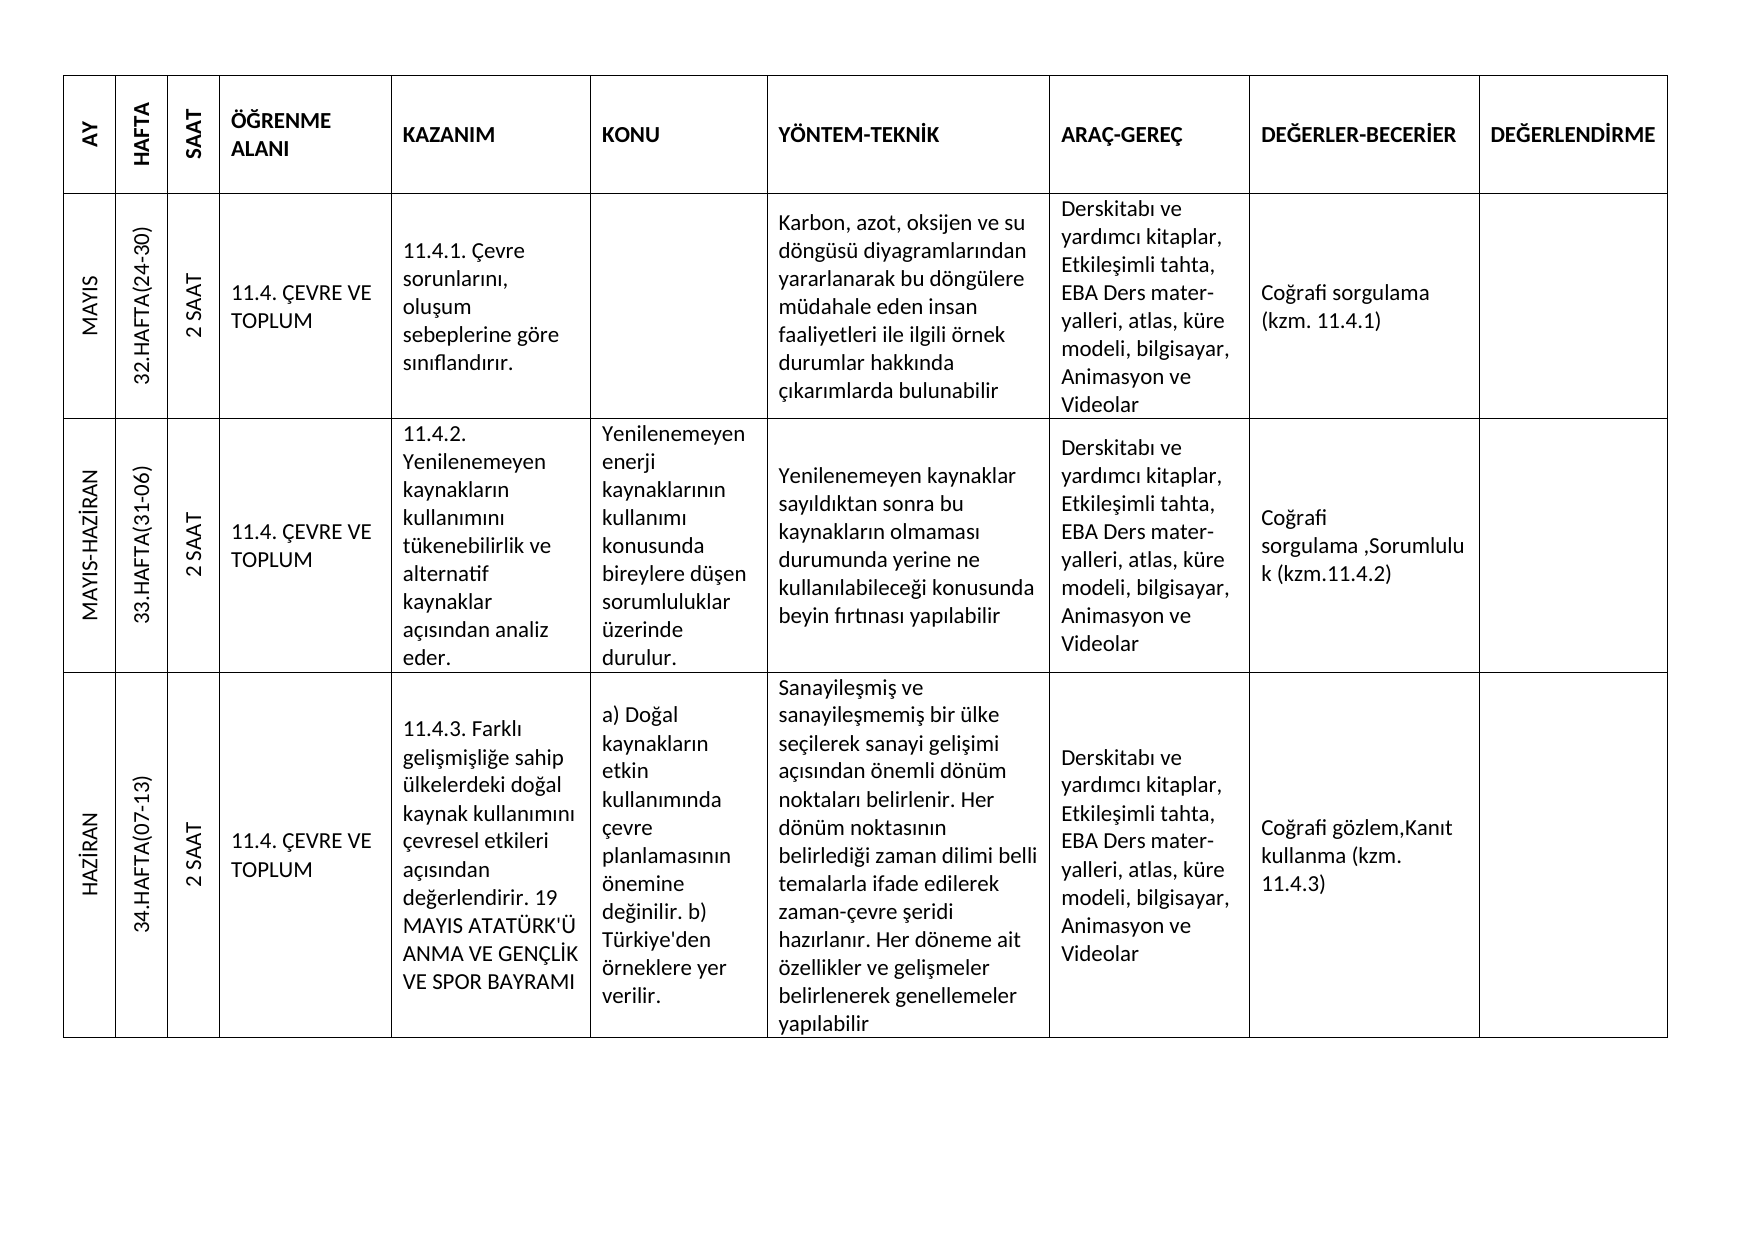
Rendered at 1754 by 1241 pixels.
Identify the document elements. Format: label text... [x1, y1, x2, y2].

table_cell [1480, 419, 1667, 672]
table_header SAAT [168, 76, 219, 193]
table_cell Sanayileşmiş ve sanayileşmemiş bir ülke seçilerek sanayi gelişimi açısından önemli dönüm noktaları belirlenir. Her dönüm noktasının belirlediği zaman dilimi belli temalarla ifade edilerek zaman-çevre şeridi hazırlanır. Her döneme ait özellikler ve gelişmeler belirlenerek genellemeler yapılabilir [768, 673, 1049, 1037]
table_cell 2 SAAT [168, 419, 219, 672]
table_cell HAZİRAN [64, 673, 115, 1037]
table_header ÖĞRENME ALANI [220, 76, 391, 193]
table_header KAZANIM [392, 76, 590, 193]
table_cell 33.HAFTA(31-06) [116, 419, 167, 672]
table_header DEĞERLER-BECERİER [1250, 76, 1479, 193]
table_header DEĞERLENDİRME [1480, 76, 1667, 193]
table_header HAFTA [116, 76, 167, 193]
table_cell MAYIS-HAZİRAN [64, 419, 115, 672]
table_cell Coğrafi gözlem,Kanıt kullanma (kzm. 11.4.3) [1250, 673, 1479, 1037]
table_cell Karbon, azot, oksijen ve su döngüsü diyagramlarından yararlanarak bu döngülere müdahale eden insan faaliyetleri ile ilgili örnek durumlar hakkında çıkarımlarda bulunabilir [768, 194, 1049, 418]
table_cell Coğrafi sorgulama ,Sorumluluk (kzm.11.4.2) [1250, 419, 1479, 672]
table_cell 11.4. ÇEVRE VE TOPLUM [220, 194, 391, 418]
table_cell 34.HAFTA(07-13) [116, 673, 167, 1037]
table_cell 11.4.2. Yenilenemeyen kaynakların kullanımını tükenebilirlik ve alternatif kaynaklar açısından analiz eder. [392, 419, 590, 672]
table_header YÖNTEM-TEKNİK [768, 76, 1049, 193]
table_cell [591, 194, 767, 418]
table_cell [1480, 673, 1667, 1037]
table_header KONU [591, 76, 767, 193]
table_cell MAYIS [64, 194, 115, 418]
table_cell Yenilenemeyen kaynaklar sayıldıktan sonra bu kaynakların olmaması durumunda yerine ne kullanılabileceği konusunda beyin fırtınası yapılabilir [768, 419, 1049, 672]
table_cell Derskitabı ve yardımcı kitaplar, Etkileşimli tahta, EBA Ders mater-yalleri, atlas, küre modeli, bilgisayar, Animasyon ve Videolar [1050, 419, 1249, 672]
table_cell 2 SAAT [168, 673, 219, 1037]
table_cell 11.4. ÇEVRE VE TOPLUM [220, 419, 391, 672]
table_cell 11.4.1. Çevre sorunlarını, oluşum sebeplerine göre sınıflandırır. [392, 194, 590, 418]
table_cell Coğrafi sorgulama (kzm. 11.4.1) [1250, 194, 1479, 418]
table_cell 11.4. ÇEVRE VE TOPLUM [220, 673, 391, 1037]
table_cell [1050, 673, 1249, 1037]
table_cell a) Doğal kaynakların etkin kullanımında çevre planlamasının önemine değinilir. b) Türkiye'den örneklere yer verilir. [591, 673, 767, 1037]
table_cell [1480, 194, 1667, 418]
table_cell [1050, 194, 1249, 418]
table_cell 2 SAAT [168, 194, 219, 418]
table_header ARAÇ-GEREÇ [1050, 76, 1249, 193]
table_cell 11.4.3. Farklı gelişmişliğe sahip ülkelerdeki doğal kaynak kullanımını çevresel etkileri açısından değerlendirir. 19 MAYIS ATATÜRK'Ü ANMA VE GENÇLİK VE SPOR BAYRAMI [392, 673, 590, 1037]
table_cell Yenilenemeyen enerji kaynaklarının kullanımı konusunda bireylere düşen sorumluluklar üzerinde durulur. [591, 419, 767, 672]
table_cell 32.HAFTA(24-30) [116, 194, 167, 418]
table_header AY [64, 76, 115, 193]
